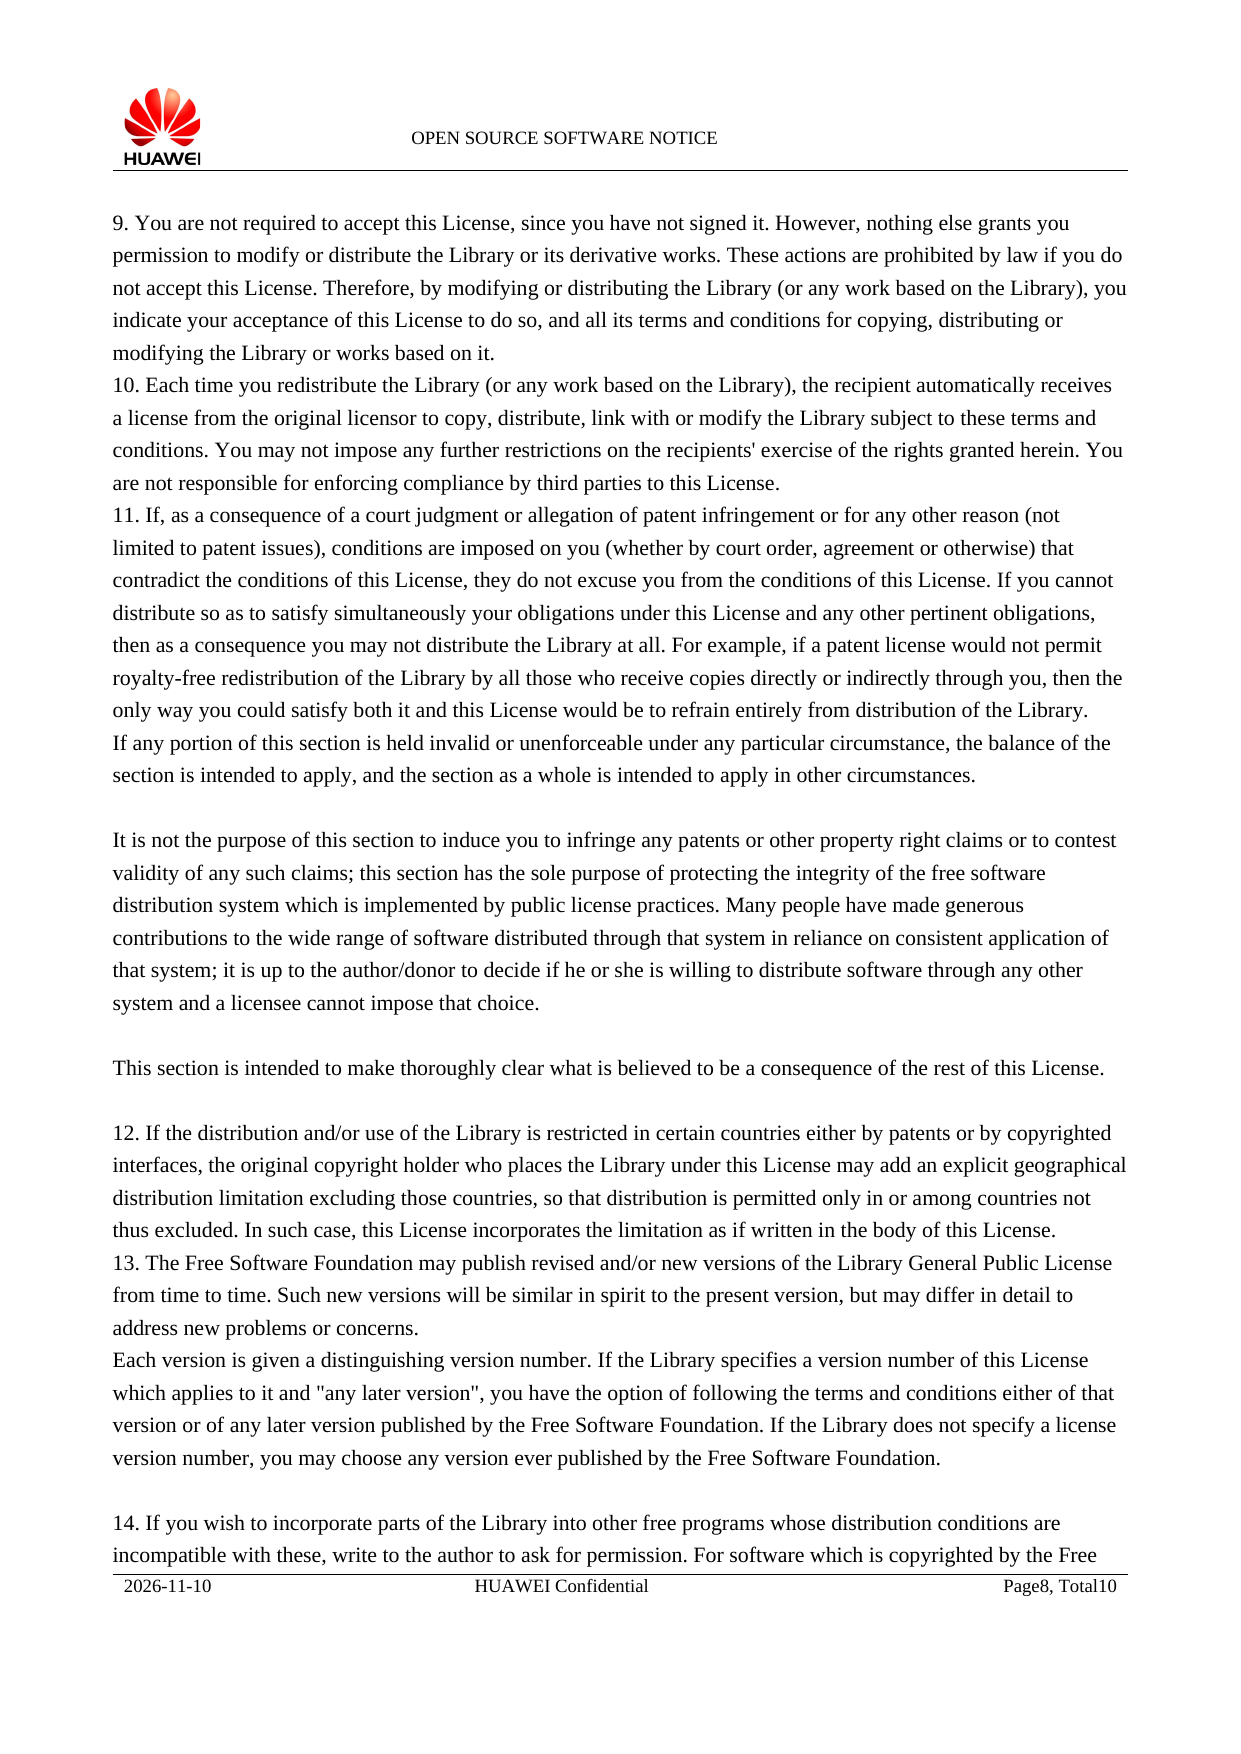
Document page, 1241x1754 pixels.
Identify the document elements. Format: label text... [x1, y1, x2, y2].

picture [124, 88, 201, 165]
